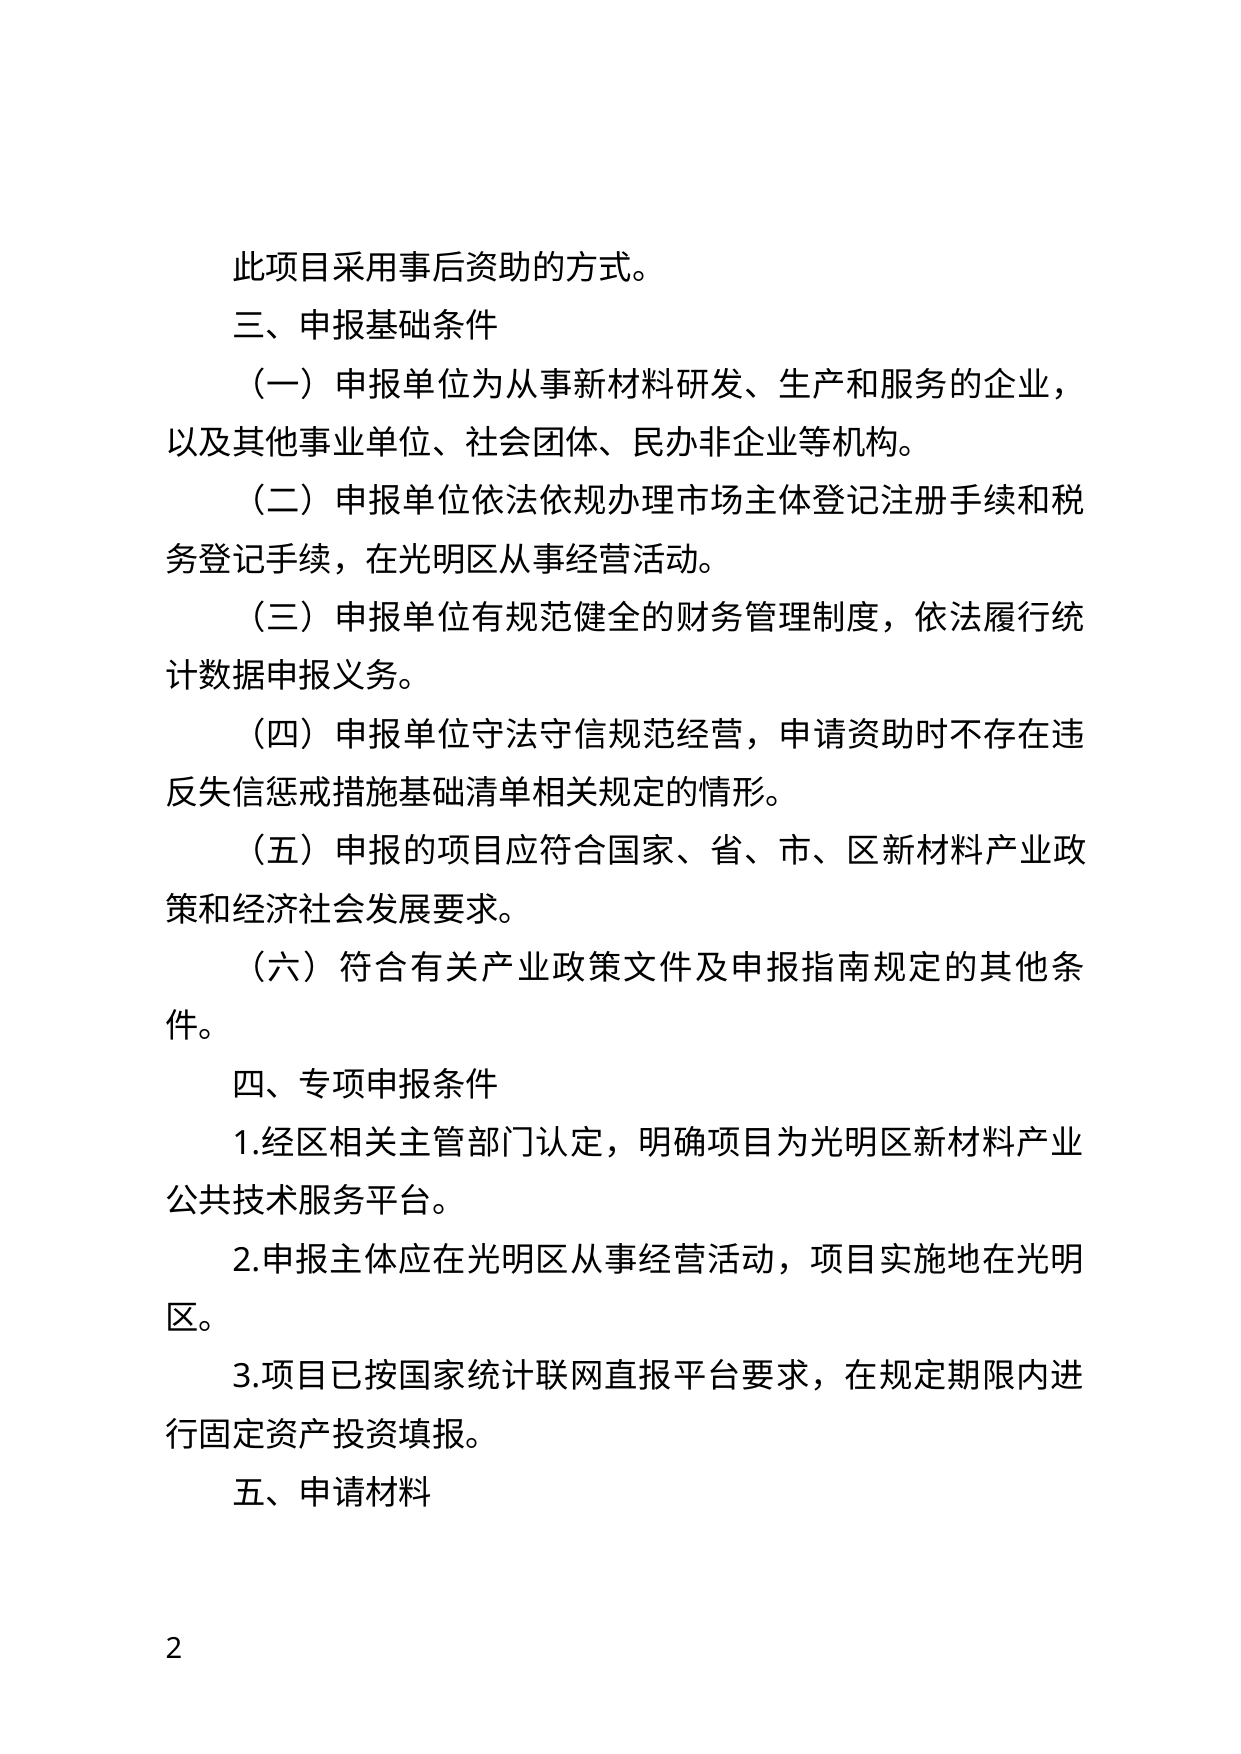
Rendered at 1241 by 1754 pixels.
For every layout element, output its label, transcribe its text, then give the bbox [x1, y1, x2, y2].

text （三）申报单位有规范健全的财务管理制度，依法履行统计数据申报义务。 [165, 583, 1087, 699]
text 3.项目已按国家统计联网直报平台要求，在规定期限内进行固定资产投资填报。 [165, 1341, 1087, 1458]
text 2.申报主体应在光明区从事经营活动，项目实施地在光明区。 [165, 1224, 1087, 1341]
text （五）申报的项目应符合国家、省、市、区新材料产业政策和经济社会发展要求。 [165, 816, 1087, 933]
text （六）符合有关产业政策文件及申报指南规定的其他条件。 [165, 933, 1087, 1049]
text （二）申报单位依法依规办理市场主体登记注册手续和税务登记手续，在光明区从事经营活动。 [165, 466, 1087, 583]
text 1.经区相关主管部门认定，明确项目为光明区新材料产业公共技术服务平台。 [165, 1108, 1087, 1224]
list 五、申请材料 [165, 1458, 1087, 1516]
list 此项目采用事后资助的方式。 [165, 233, 1087, 291]
text 四、专项申报条件 [165, 1049, 1087, 1108]
text （一）申报单位为从事新材料研发、生产和服务的企业，以及其他事业单位、社会团体、民办非企业等机构。 [165, 349, 1087, 466]
text （四）申报单位守法守信规范经营，申请资助时不存在违反失信惩戒措施基础清单相关规定的情形。 [165, 699, 1087, 816]
text 三、申报基础条件 [165, 291, 1087, 349]
